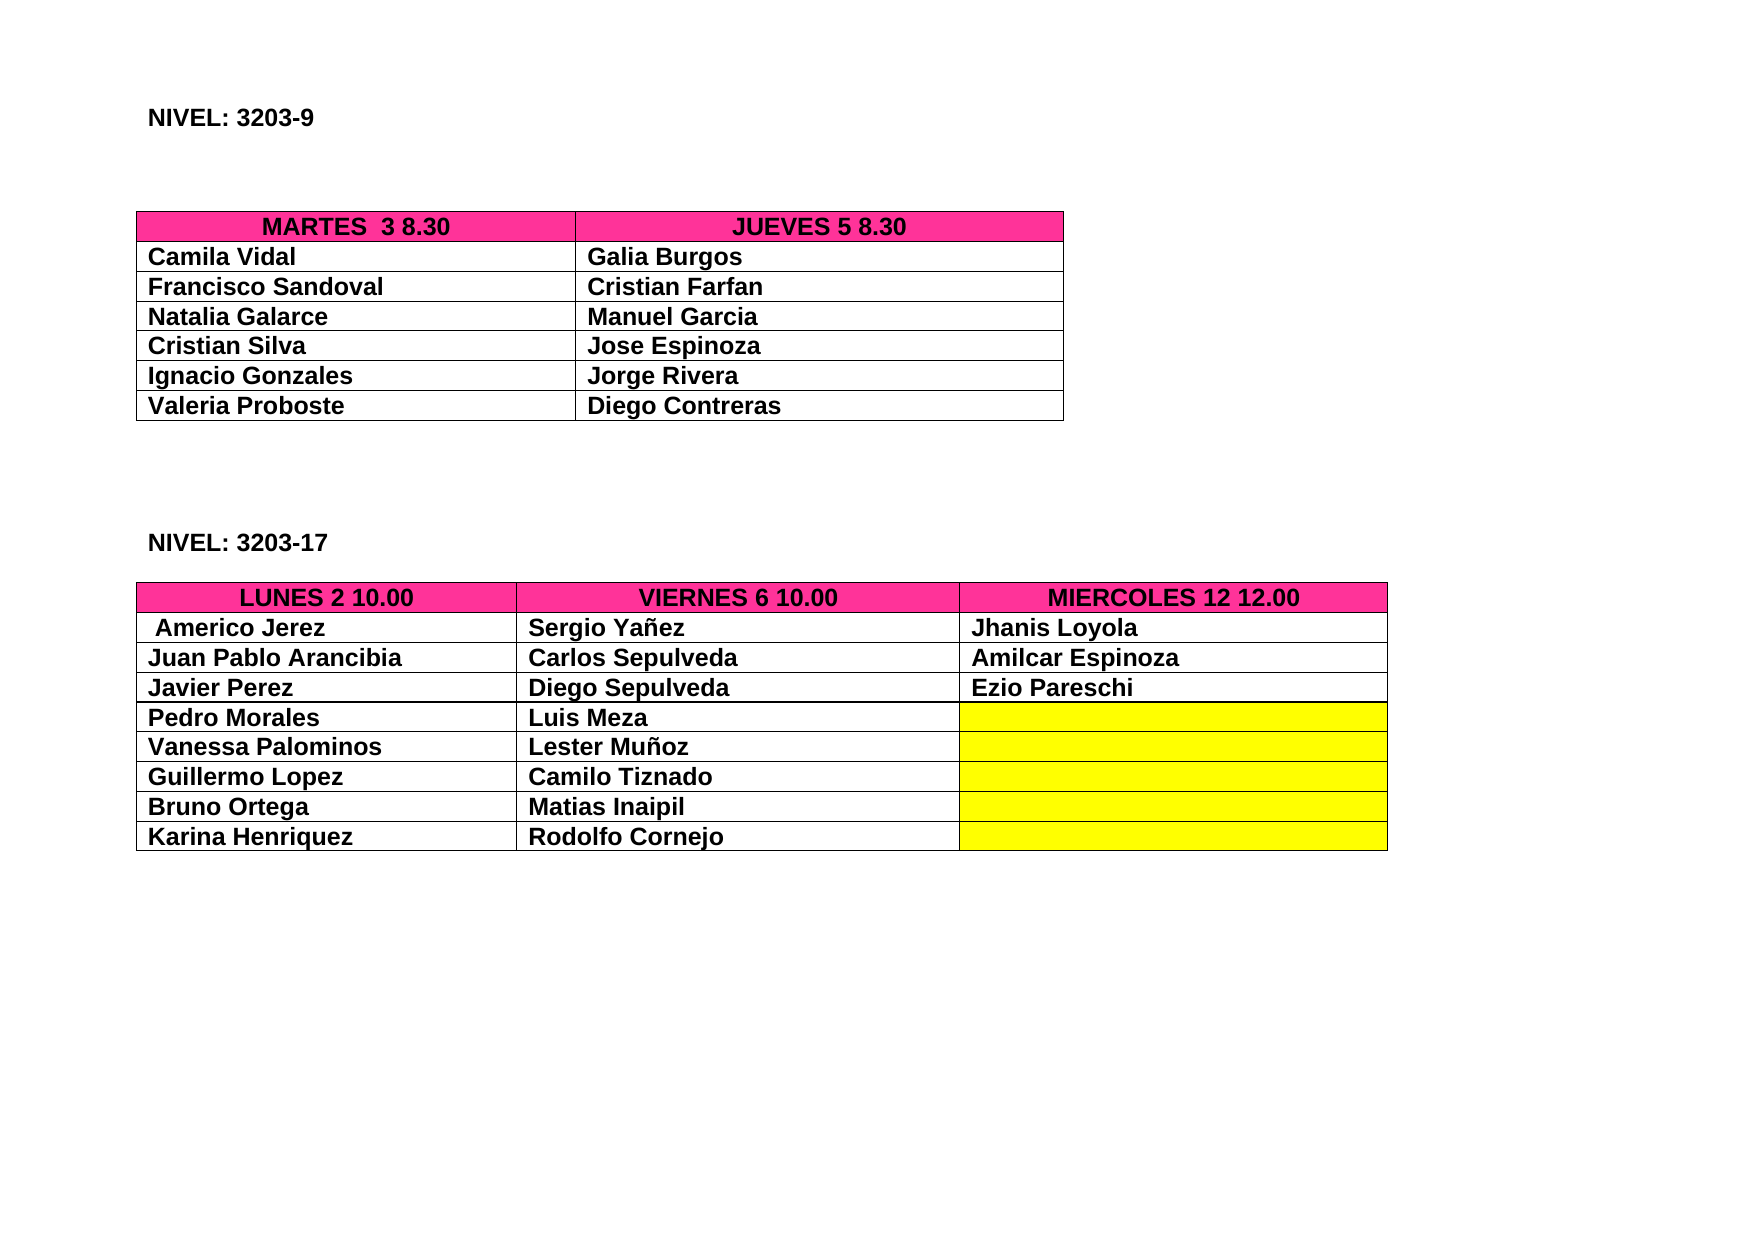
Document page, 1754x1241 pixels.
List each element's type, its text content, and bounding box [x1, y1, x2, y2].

text NIVEL: 3203-17 [148, 528, 1606, 557]
table_cell Natalia Galarce [137, 302, 575, 330]
table_header JUEVES 5 8.30 [576, 212, 1063, 241]
table_cell Amilcar Espinoza [960, 643, 1387, 672]
table_cell Cristian Silva [137, 331, 575, 360]
table_cell Cristian Farfan [576, 272, 1063, 301]
table_cell Jhanis Loyola [960, 613, 1387, 642]
table_cell Carlos Sepulveda [517, 643, 959, 672]
table_cell Luis Meza [517, 703, 959, 731]
table_cell Francisco Sandoval [137, 272, 575, 301]
text NIVEL: 3203-9 [148, 103, 1606, 132]
table_cell [960, 732, 1387, 761]
table_cell Galia Burgos [576, 242, 1063, 271]
table_cell Guillermo Lopez [137, 762, 516, 791]
table_cell Diego Sepulveda [517, 673, 959, 701]
table_cell [960, 822, 1387, 850]
table_cell Juan Pablo Arancibia [137, 643, 516, 672]
table_cell Sergio Yañez [517, 613, 959, 642]
table_cell Manuel Garcia [576, 302, 1063, 330]
table_header VIERNES 6 10.00 [517, 583, 959, 612]
table_cell Valeria Proboste [137, 391, 575, 420]
table_cell Matias Inaipil [517, 792, 959, 821]
table_cell Pedro Morales [137, 703, 516, 731]
table_cell Camilo Tiznado [517, 762, 959, 791]
table_cell Camila Vidal [137, 242, 575, 271]
table_cell Rodolfo Cornejo [517, 822, 959, 850]
table_cell Jose Espinoza [576, 331, 1063, 360]
table_cell Vanessa Palominos [137, 732, 516, 761]
table_cell Lester Muñoz [517, 732, 959, 761]
table_header MARTES 3 8.30 [137, 212, 575, 241]
table_cell [960, 792, 1387, 821]
table_cell [960, 762, 1387, 791]
table_cell Bruno Ortega [137, 792, 516, 821]
table_header LUNES 2 10.00 [137, 583, 516, 612]
table_cell [960, 703, 1387, 731]
table_cell Javier Perez [137, 673, 516, 701]
table_header MIERCOLES 12 12.00 [960, 583, 1387, 612]
table_cell Ignacio Gonzales [137, 361, 575, 390]
table_cell Karina Henriquez [137, 822, 516, 850]
table_cell Jorge Rivera [576, 361, 1063, 390]
table_cell Ezio Pareschi [960, 673, 1387, 701]
table_cell Diego Contreras [576, 391, 1063, 420]
table_cell Americo Jerez [137, 613, 516, 642]
